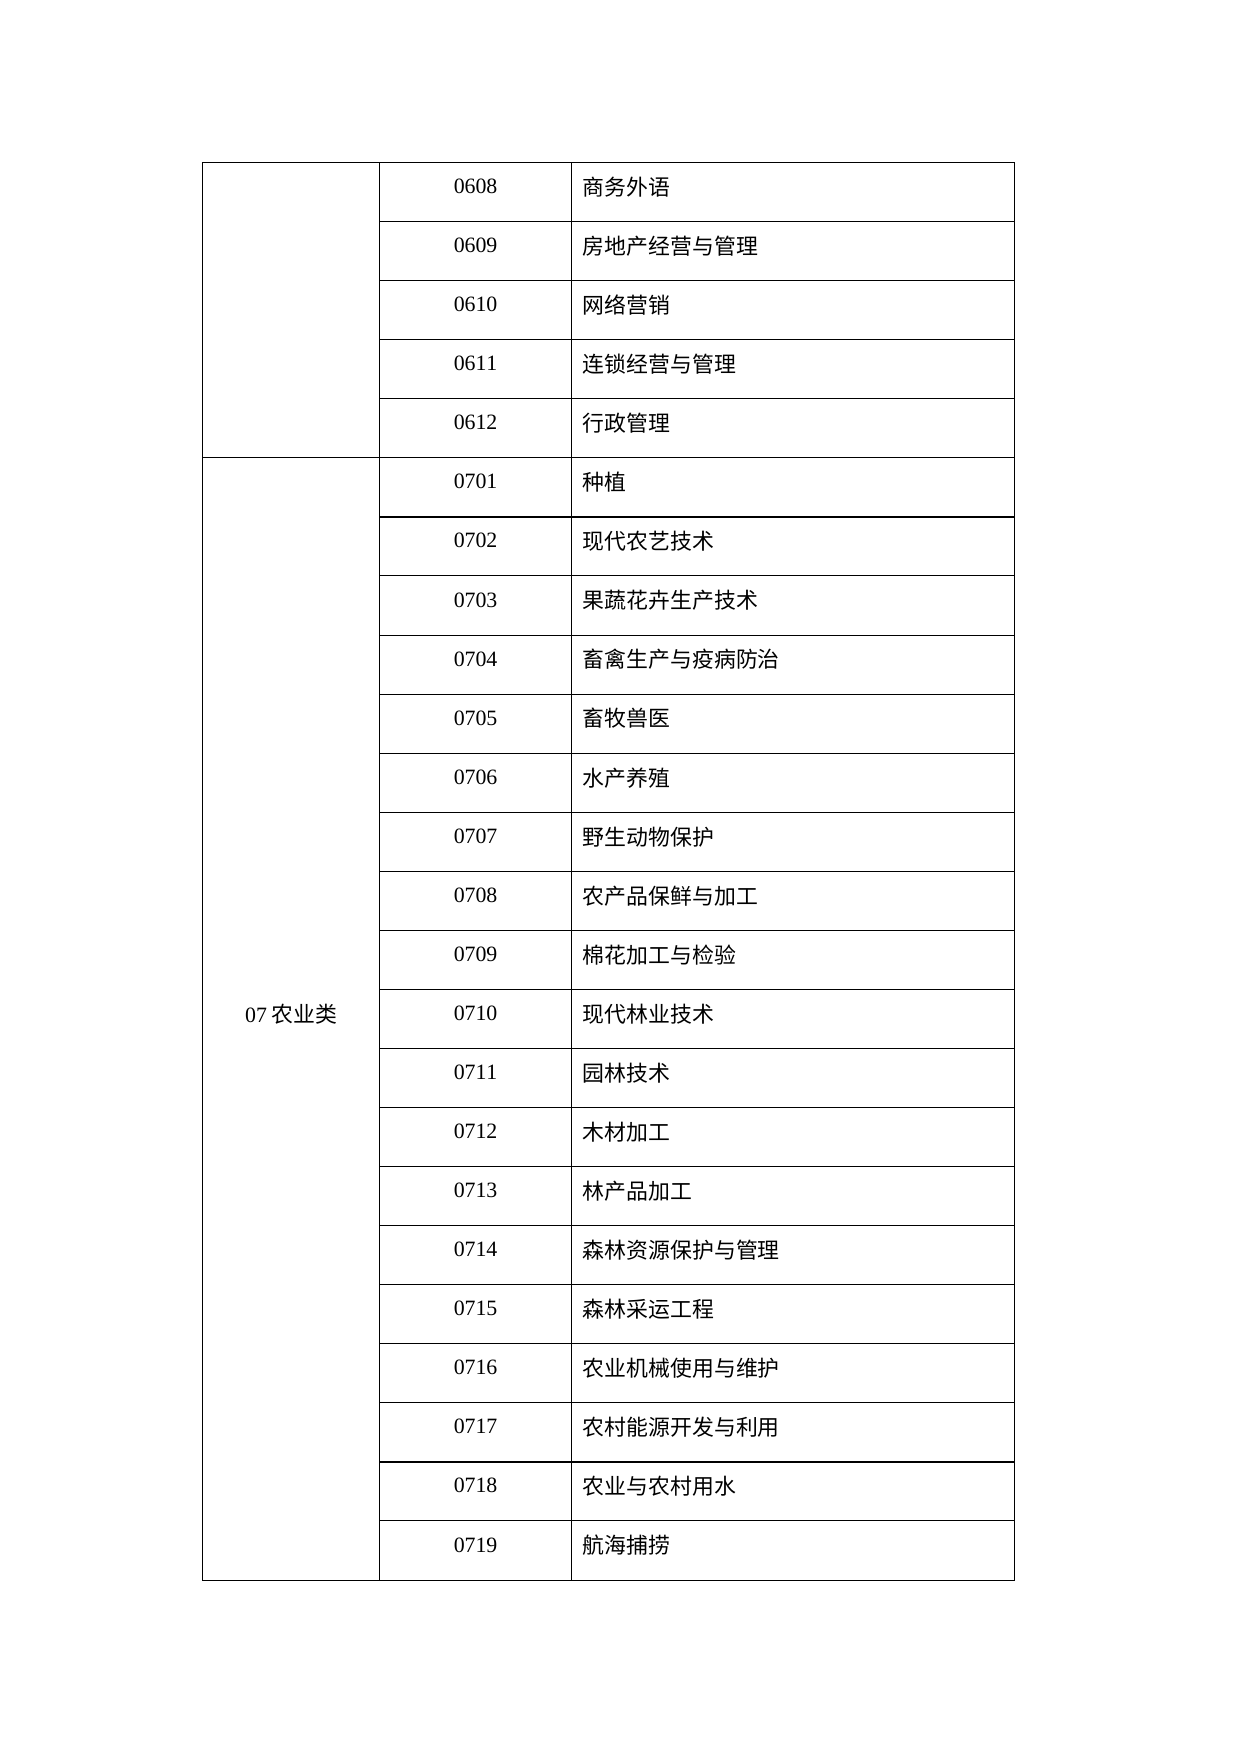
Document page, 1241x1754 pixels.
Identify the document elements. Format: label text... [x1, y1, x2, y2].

table_cell 0704 [380, 636, 571, 693]
table_cell 0610 [380, 281, 571, 339]
table_cell 畜禽生产与疫病防治 [572, 636, 1014, 693]
table_cell 0707 [380, 813, 571, 871]
table_cell 0710 [380, 990, 571, 1048]
table_cell 棉花加工与检验 [572, 931, 1014, 989]
table_cell 0709 [380, 931, 571, 989]
table_cell 农村能源开发与利用 [572, 1403, 1014, 1461]
table_cell 房地产经营与管理 [572, 222, 1014, 280]
table_cell 野生动物保护 [572, 813, 1014, 871]
table_cell 0719 [380, 1521, 571, 1579]
table_cell 0714 [380, 1226, 571, 1284]
table_cell 0608 [380, 163, 571, 221]
table_cell 现代农艺技术 [572, 518, 1014, 575]
table_cell 果蔬花卉生产技术 [572, 576, 1014, 634]
table_cell 木材加工 [572, 1108, 1014, 1166]
table_cell 种植 [572, 458, 1014, 516]
table_cell 森林资源保护与管理 [572, 1226, 1014, 1284]
table_cell 0715 [380, 1285, 571, 1343]
table_cell 航海捕捞 [572, 1521, 1014, 1579]
table_cell 0701 [380, 458, 571, 516]
table_cell 0718 [380, 1463, 571, 1520]
table_cell 0711 [380, 1049, 571, 1107]
table_cell 0712 [380, 1108, 571, 1166]
table_cell 0702 [380, 518, 571, 575]
table_cell 农业与农村用水 [572, 1463, 1014, 1520]
table_cell 农产品保鲜与加工 [572, 872, 1014, 930]
table_cell 现代林业技术 [572, 990, 1014, 1048]
table_cell 0705 [380, 695, 571, 753]
table_cell 连锁经营与管理 [572, 340, 1014, 398]
table_cell 园林技术 [572, 1049, 1014, 1107]
table_cell 0708 [380, 872, 571, 930]
table_cell 0717 [380, 1403, 571, 1461]
table_cell 网络营销 [572, 281, 1014, 339]
table_cell 0609 [380, 222, 571, 280]
table_cell 0703 [380, 576, 571, 634]
table_cell 07农业类 [203, 458, 379, 1579]
table_cell 农业机械使用与维护 [572, 1344, 1014, 1402]
table_cell 0716 [380, 1344, 571, 1402]
table_cell 水产养殖 [572, 754, 1014, 812]
table_cell 林产品加工 [572, 1167, 1014, 1225]
table_cell 0713 [380, 1167, 571, 1225]
table_cell 行政管理 [572, 399, 1014, 457]
table_cell 商务外语 [572, 163, 1014, 221]
table_cell 畜牧兽医 [572, 695, 1014, 753]
table_cell 森林采运工程 [572, 1285, 1014, 1343]
table_cell 0611 [380, 340, 571, 398]
table_cell 0612 [380, 399, 571, 457]
table_cell 0706 [380, 754, 571, 812]
